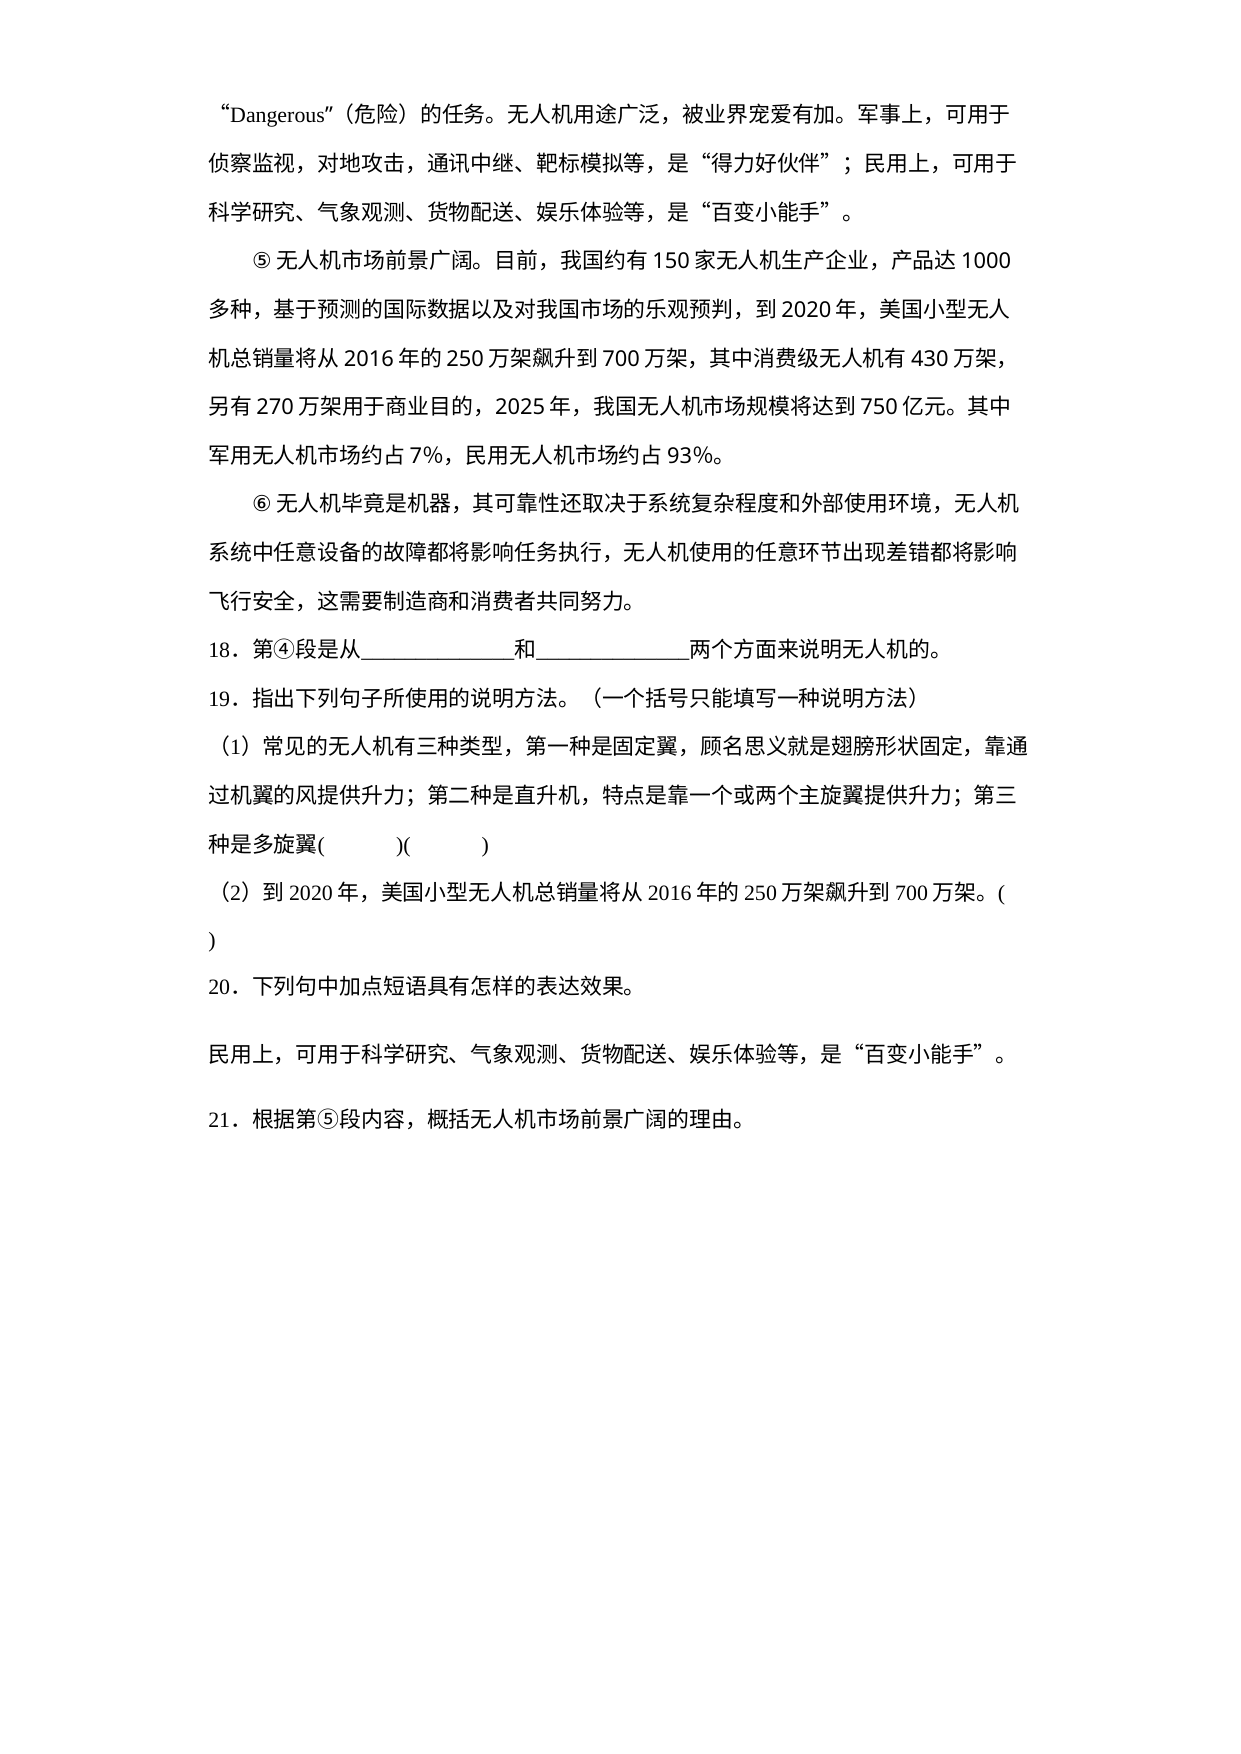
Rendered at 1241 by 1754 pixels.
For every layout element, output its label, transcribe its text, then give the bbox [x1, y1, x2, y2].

text （1）常见的无人机有三种类型，第一种是固定翼，顾名思义就是翅膀形状固定，靠通过机翼的风提供升力；第二种是直升机，特点是靠一个或两个主旋翼提供升力；第三种是多旋翼( )( ) [208, 729, 1032, 859]
text 21．根据第⑤段内容，概括无人机市场前景广阔的理由。 [208, 1101, 1032, 1134]
text ⑥无人机毕竟是机器，其可靠性还取决于系统复杂程度和外部使用环境，无人机系统中任意设备的故障都将影响任务执行，无人机使用的任意环节出现差错都将影响飞行安全，这需要制造商和消费者共同努力。 [208, 486, 1032, 616]
text ⑤无人机市场前景广阔。目前，我国约有150家无人机生产企业，产品达1000多种，基于预测的国际数据以及对我国市场的乐观预判，到2020年，美国小型无人机总销量将从2016年的250万架飙升到700万架，其中消费级无人机有430万架，另有270万架用于商业目的，2025年，我国无人机市场规模将达到750亿元。其中军用无人机市场约占7％，民用无人机市场约占93％。 [208, 243, 1032, 470]
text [208, 97, 1032, 227]
text （2）到2020年，美国小型无人机总销量将从2016年的250万架飙升到700万架。( ) [208, 874, 1032, 956]
text 民用上，可用于科学研究、气象观测、货物配送、娱乐体验等，是“百变小能手”。 [208, 1017, 1032, 1082]
text 18．第④段是从______________和______________两个方面来说明无人机的。 [208, 632, 1032, 664]
text 19．指出下列句子所使用的说明方法。（一个括号只能填写一种说明方法） [208, 680, 1032, 713]
text 20．下列句中加点短语具有怎样的表达效果。 [208, 968, 1032, 1001]
